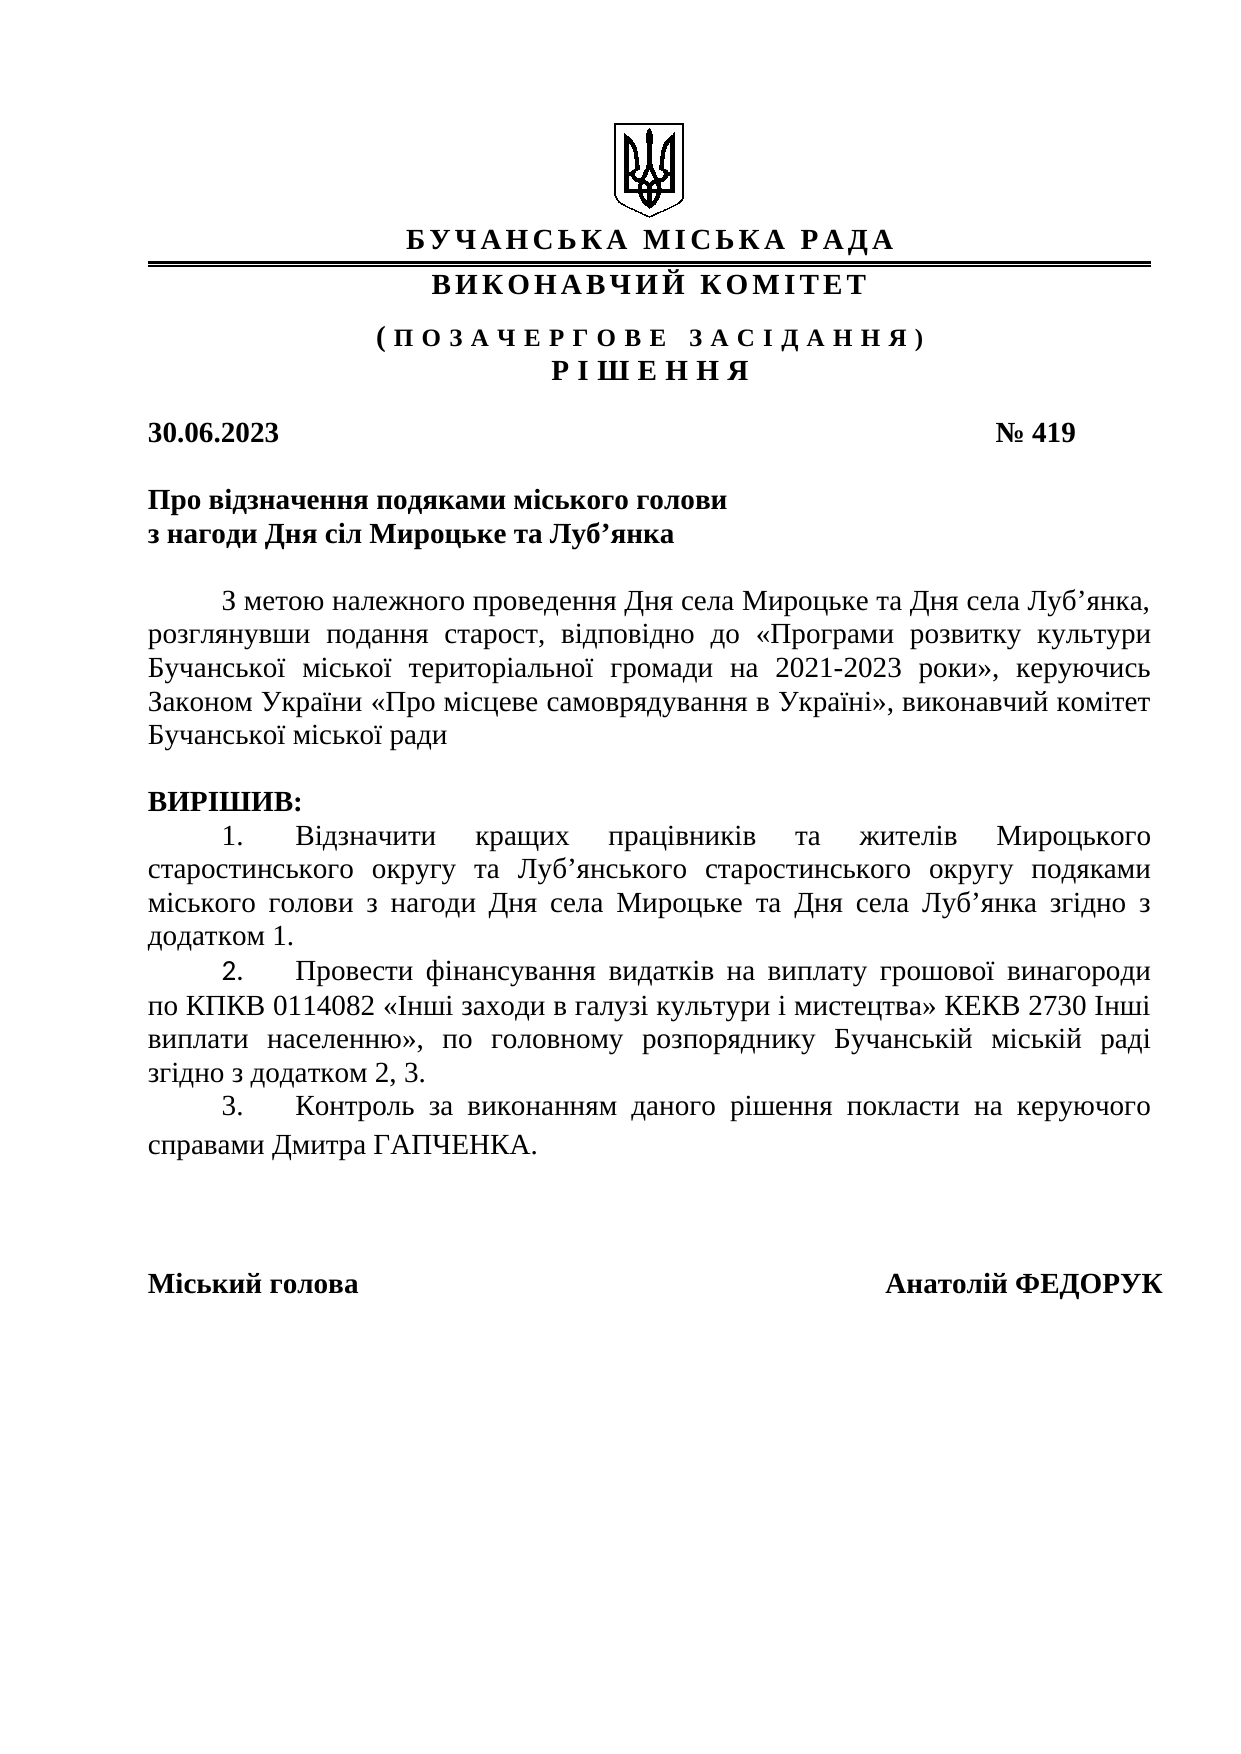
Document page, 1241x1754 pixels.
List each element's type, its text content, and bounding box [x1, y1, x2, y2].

text З метою належного проведення Дня села Мироцьке та Дня села Луб’янка, розглянувши подання старост, відповідно до «Програми розвитку культури Бучанської міської територіальної громади на 2021-2023 роки», керуючись Законом України «Про місцеве самоврядування в Україні», виконавчий комітет Бучанської міської ради [148, 583, 1152, 751]
text ВИРІШИВ: [148, 784, 1152, 818]
text РІШЕННЯ [148, 353, 1152, 387]
list Відзначити кращих працівників та жителів Мироцького старостинського округу та Луб’янського старостинського округу подяками міського голови з нагоди Дня села Мироцьке та Дня села Луб’янка згідно з додатком 1. [148, 818, 1152, 952]
text Про відзначення подяками міського голови [148, 482, 1152, 516]
text 30.06.2023 № 419 [148, 415, 1152, 449]
table_header ВИКОНАВЧИЙ КОМІТЕТ [148, 267, 1151, 319]
list Провести фінансування видатків на виплату грошової винагороди по КПКВ 0114082 «Інші заходи в галузі культури і мистецтва» КЕКВ 2730 Інші виплати населенню», по головному розпоряднику Бучанській міській раді згідно з додатком 2, 3. [148, 952, 1152, 1088]
list Контроль за виконанням даного рішення покласти на керуючого справами Дмитра ГАПЧЕНКА. [148, 1088, 1152, 1160]
text БУЧАНСЬКА МІСЬКА РАДА [148, 222, 1152, 256]
text (ПОЗАЧЕРГОВЕ ЗАСІДАННЯ) [148, 319, 1152, 353]
text з нагоди Дня сіл Мироцьке та Луб’янка [148, 516, 1152, 549]
text Міський голова Анатолій ФЕДОРУК [148, 1266, 1181, 1299]
